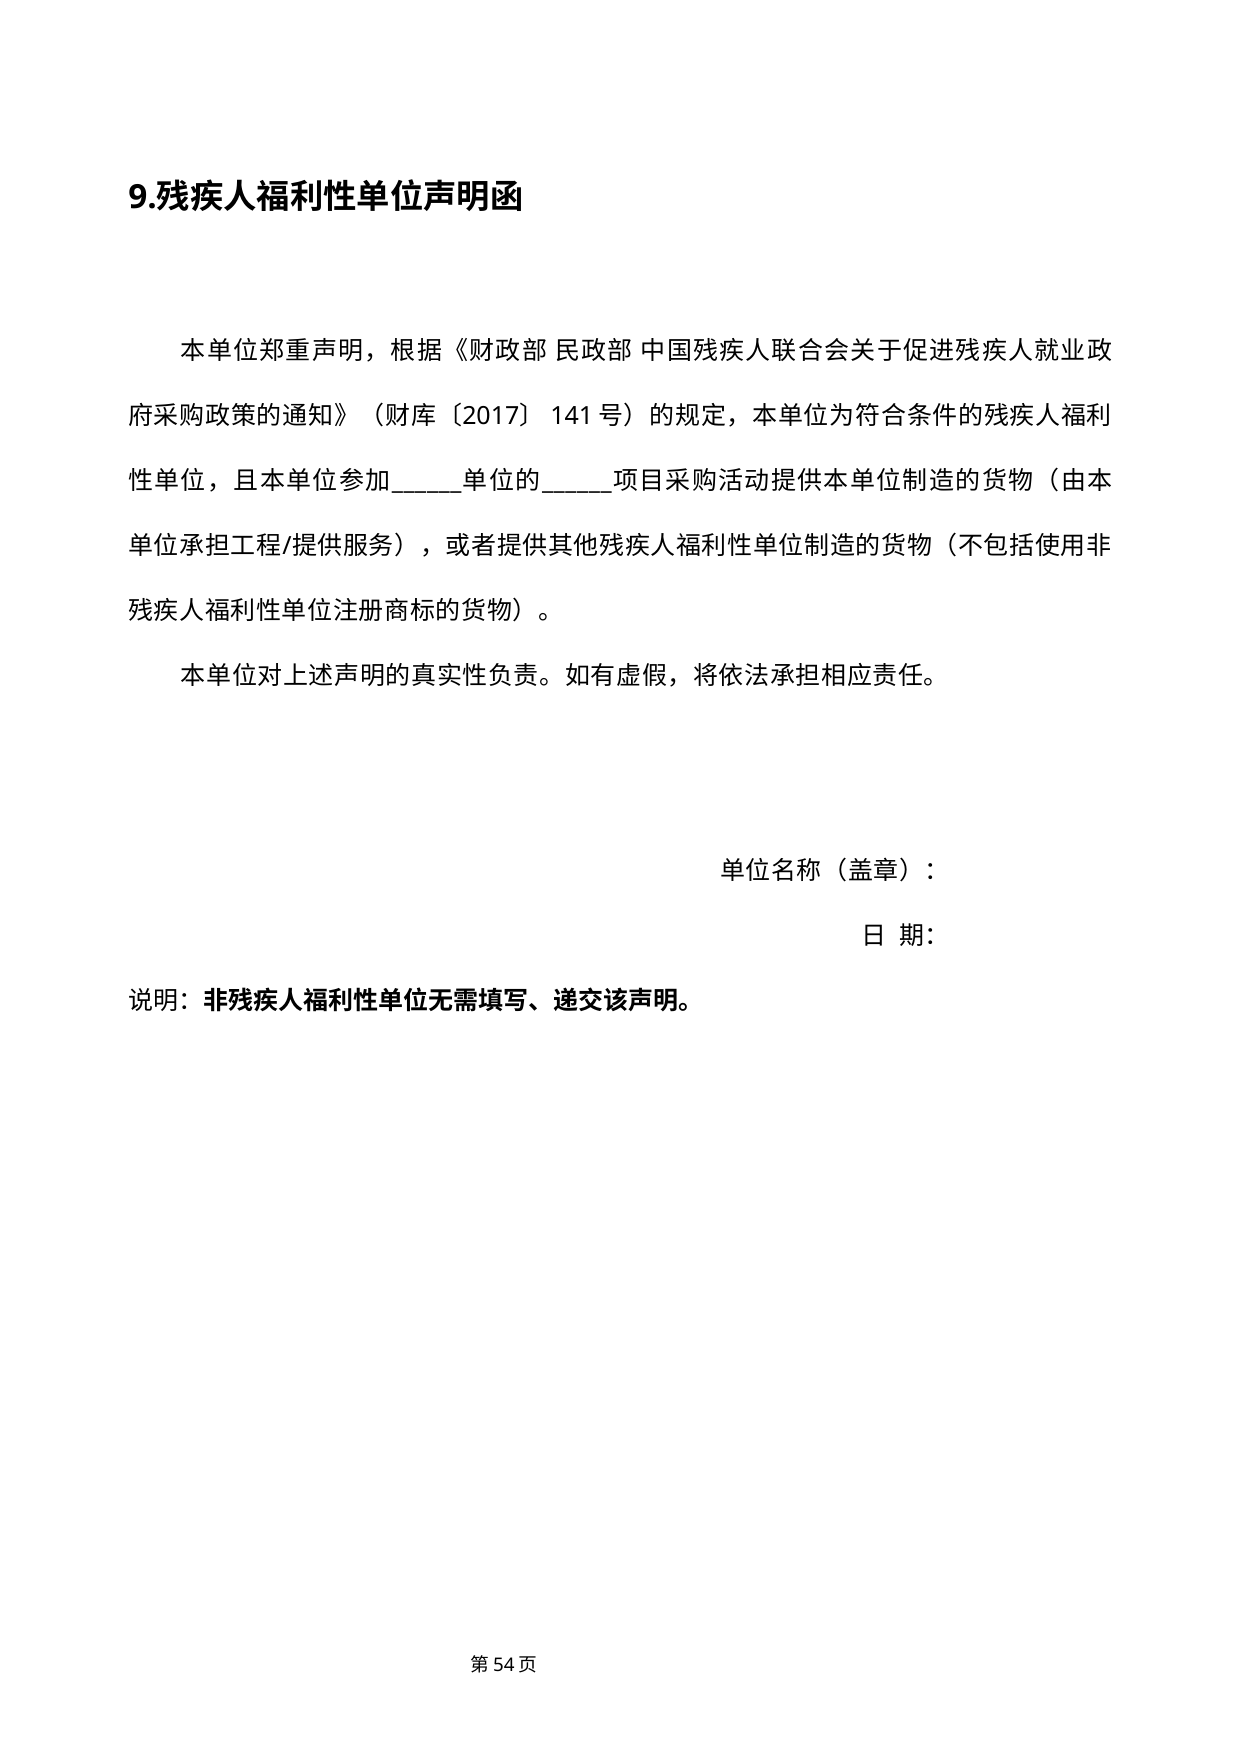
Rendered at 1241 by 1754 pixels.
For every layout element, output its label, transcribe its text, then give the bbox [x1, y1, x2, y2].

subtitle 残疾人福利性单位声明函 [128, 162, 1112, 227]
text 本单位对上述声明的真实性负责。如有虚假，将依法承担相应责任。 [128, 641, 1112, 706]
text 日 期： [128, 901, 949, 966]
text 说明：非残疾人福利性单位无需填写、递交该声明。 [128, 966, 1112, 1031]
text 单位名称（盖章）： [128, 836, 949, 901]
text 本单位郑重声明，根据《财政部 民政部 中国残疾人联合会关于促进残疾人就业政府采购政策的通知》（财库〔2017〕 141号）的规定，本单位为符合条件的残疾人福利性单位，且本单位参加______单位的______项目采购活动提供本单位制造的货物（由本单位承担工程/提供服务），或者提供其他残疾人福利性单位制造的货物（不包括使用非残疾人福利性单位注册商标的货物）。 [128, 316, 1112, 641]
